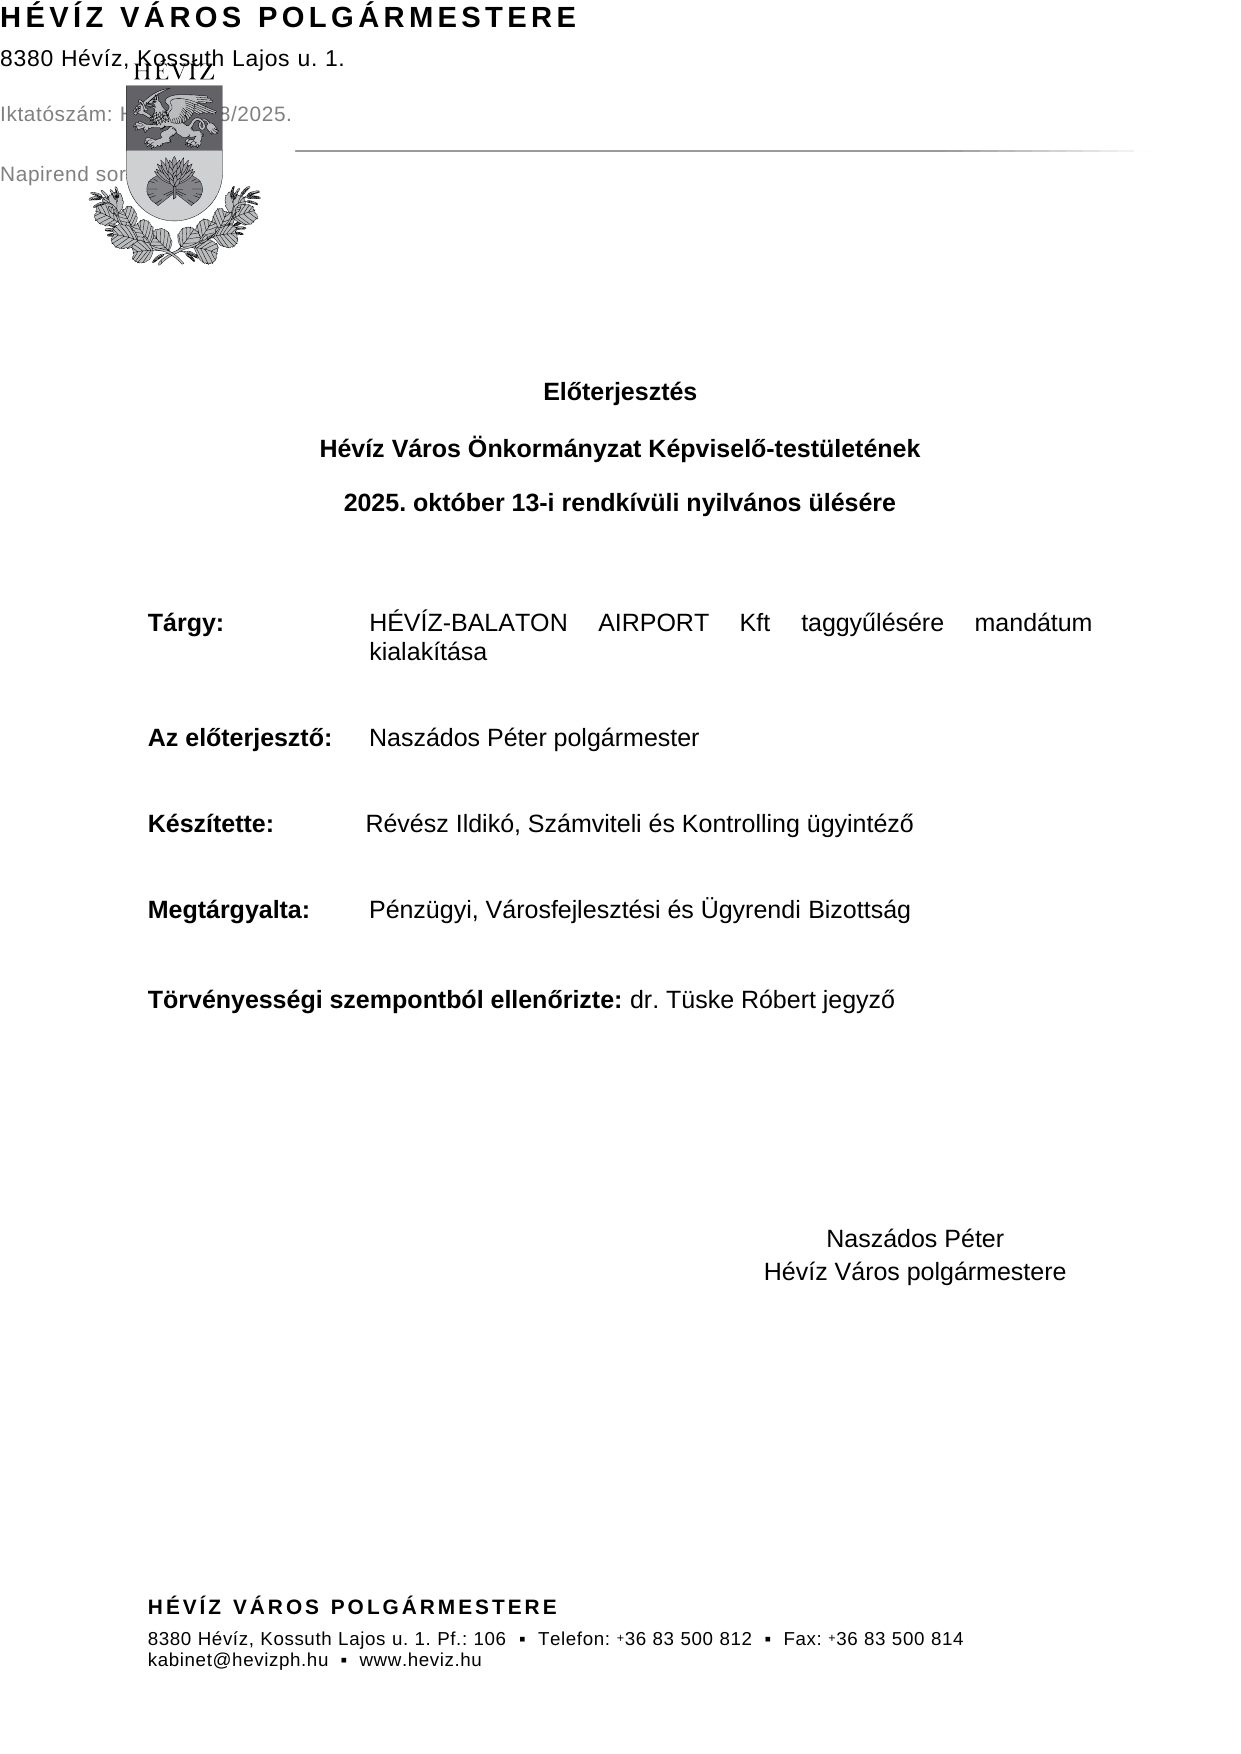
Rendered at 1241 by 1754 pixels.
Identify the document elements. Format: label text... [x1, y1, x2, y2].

text Megtárgyalta: Pénzügyi, Városfejlesztési és Ügyrendi Bizottság [148, 894, 1093, 923]
text Készítette: Révész Ildikó, Számviteli és Kontrolling ügyintéző [148, 809, 1093, 838]
text Az előterjesztő: Naszádos Péter polgármester [148, 723, 1093, 752]
text Előterjesztés [148, 377, 1093, 405]
text Hévíz Város polgármestere [664, 1257, 1093, 1285]
text Hévíz Város Önkormányzat Képviselő-testületének [148, 434, 1093, 463]
text Naszádos Péter [664, 1224, 1093, 1252]
text Törvényességi szempontból ellenőrizte: dr. Tüske Róbert jegyző [148, 985, 1093, 1014]
text Tárgy: HÉVÍZ-BALATON AIRPORT Kft taggyűlésére mandátum kialakítása [148, 608, 1093, 665]
text 2025. október 13-i rendkívüli nyilvános ülésére [148, 488, 1093, 517]
